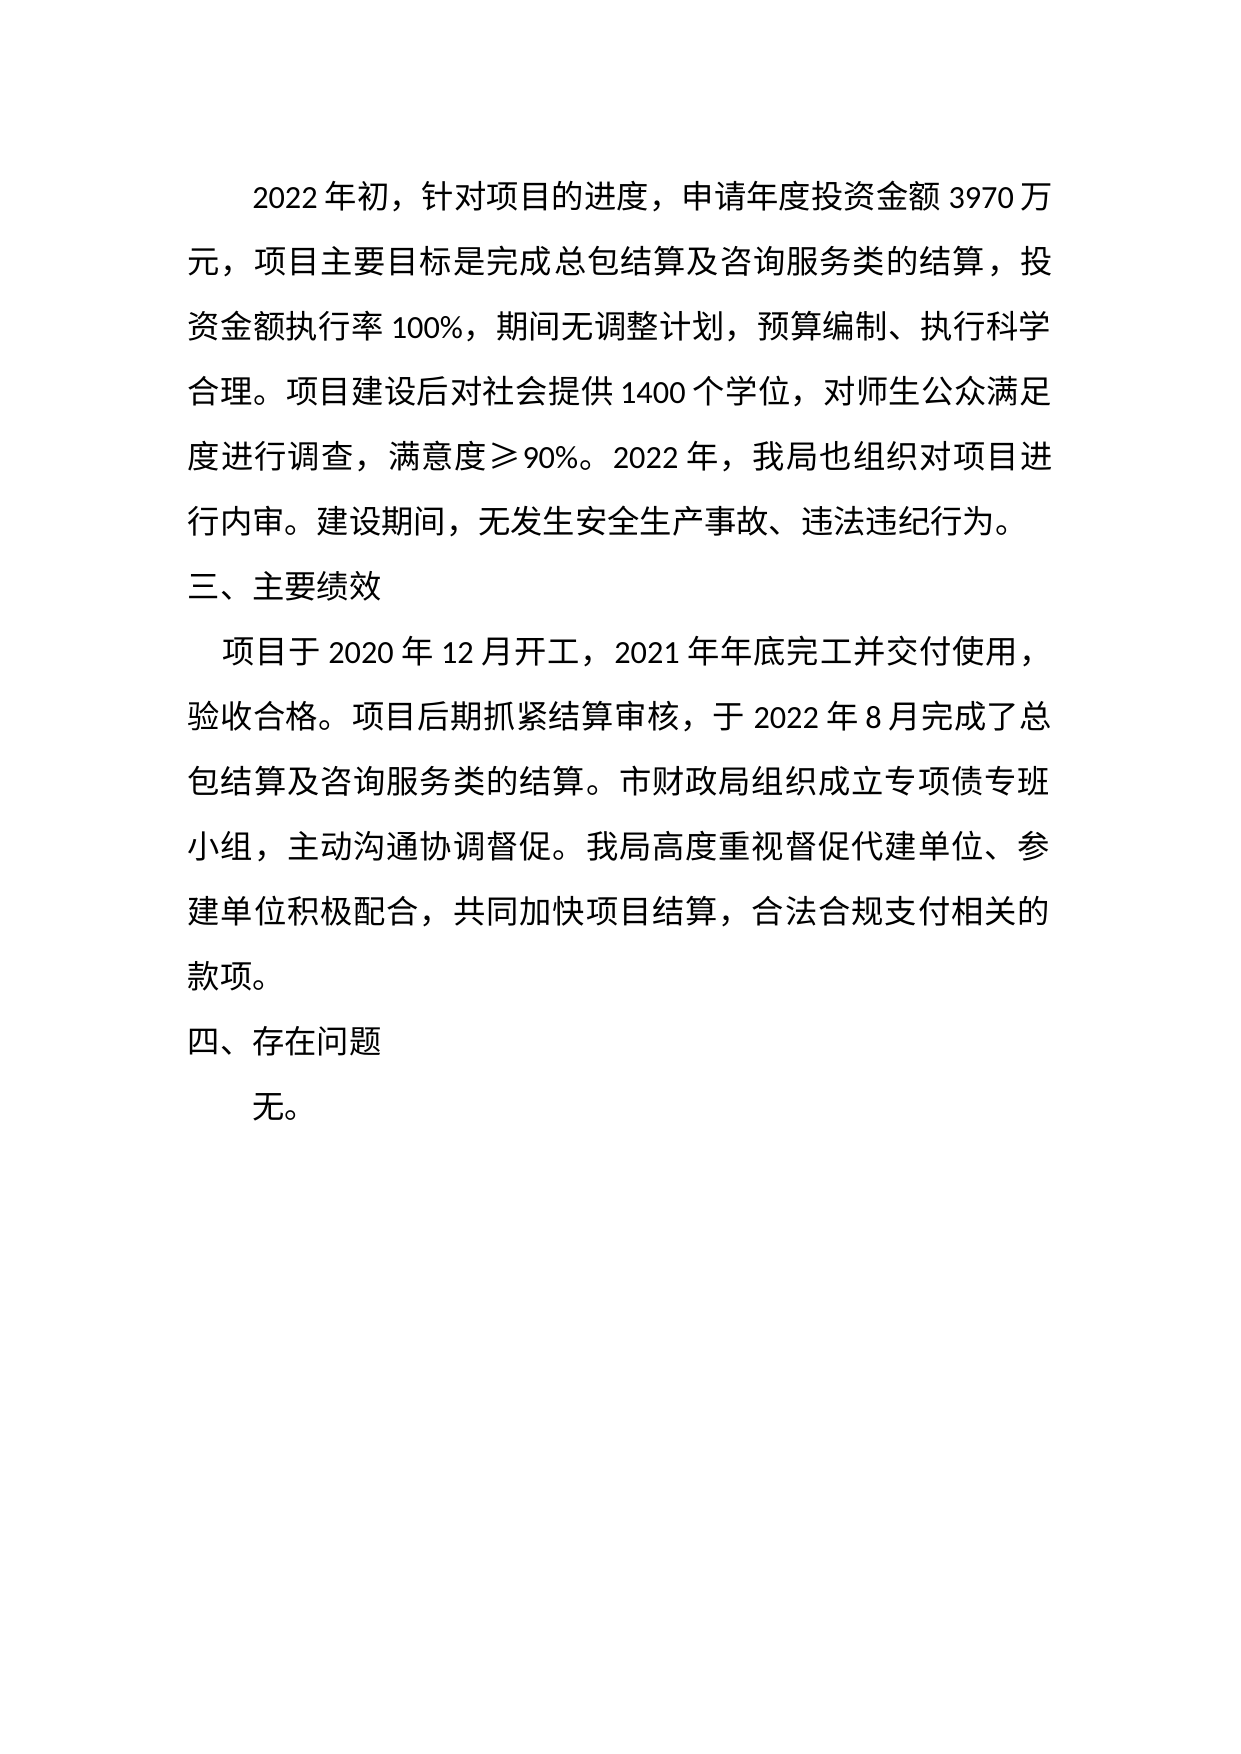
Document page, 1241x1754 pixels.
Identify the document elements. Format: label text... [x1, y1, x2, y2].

list 无。 [187, 1072, 1053, 1137]
list 四、存在问题 [187, 1007, 1053, 1072]
list 2022年初，针对项目的进度，申请年度投资金额3970万元，项目主要目标是完成总包结算及咨询服务类的结算，投资金额执行率100%，期间无调整计划，预算编制、执行科学合理。项目建设后对社会提供1400个学位，对师生公众满足度进行调查，满意度≥90%。2022年，我局也组织对项目进行内审。建设期间，无发生安全生产事故、违法违纪行为。 [187, 162, 1053, 552]
list 项目于2020年12月开工，2021年年底完工并交付使用，验收合格。项目后期抓紧结算审核，于2022年8月完成了总包结算及咨询服务类的结算。市财政局组织成立专项债专班小组，主动沟通协调督促。我局高度重视督促代建单位、参建单位积极配合，共同加快项目结算，合法合规支付相关的款项。 [187, 617, 1053, 1007]
list 三、主要绩效 [187, 552, 1053, 617]
